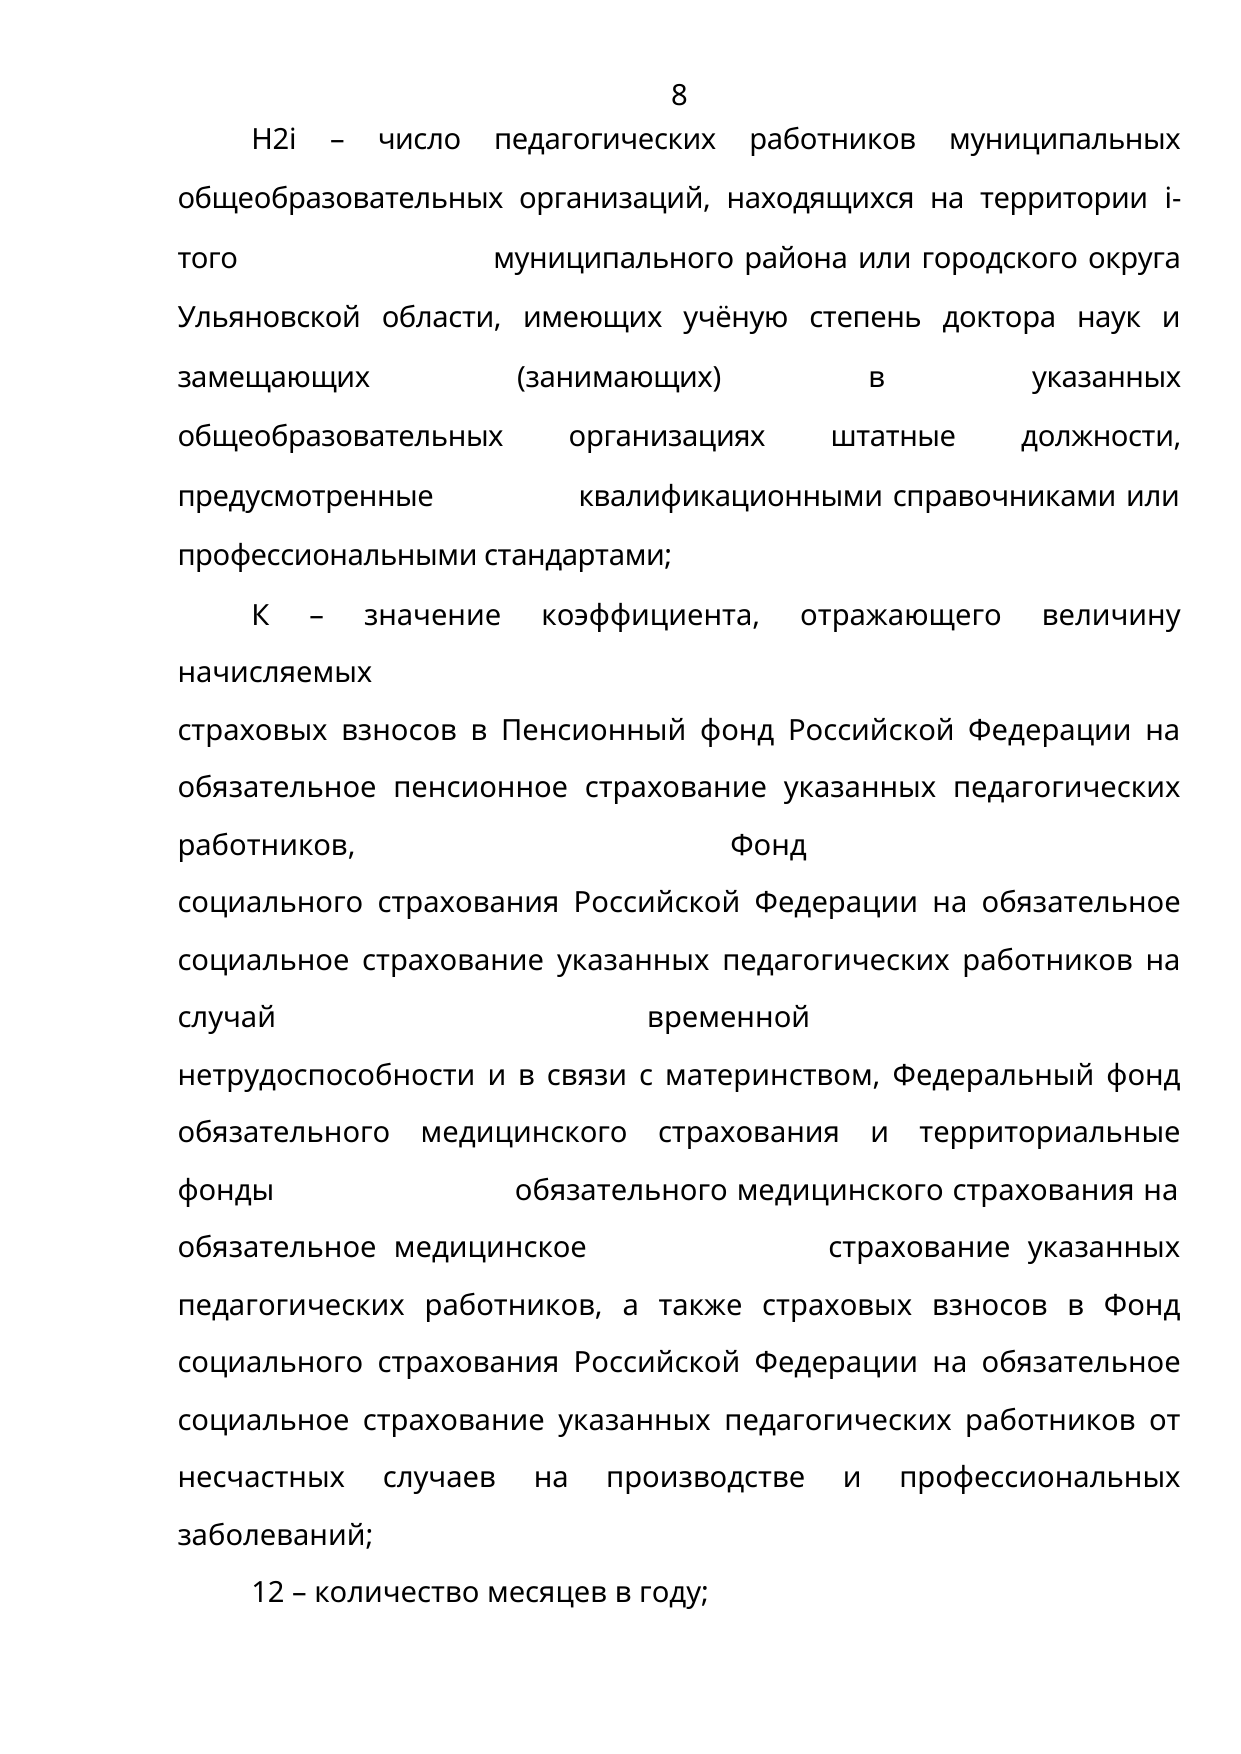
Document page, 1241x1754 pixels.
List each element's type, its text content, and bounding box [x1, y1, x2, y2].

text К – значение коэффициента, отражающего величину начисляемых страховых взносов в Пенсионный фонд Российской Федерации на обязательное пенсионное страхование указанных педагогических работников, Фонд социального страхования Российской Федерации на обязательное социальное страхование указанных педагогических работников на случай временной нетрудоспособности и в связи с материнством, Федеральный фонд обязательного медицинского страхования и территориальные фонды обязательного медицинского страхования на обязательное медицинское страхование указанных педагогических работников, а также страховых взносов в Фонд социального страхования Российской Федерации на обязательное социальное страхование указанных педагогических работников от несчастных случаев на производстве и профессиональных заболеваний; [177, 594, 1181, 1554]
text Н2i – число педагогических работников муниципальных общеобразовательных организаций, находящихся на территории i-того муниципального района или городского округа Ульяновской области, имеющих учёную степень доктора наук и замещающих (занимающих) в указанных общеобразовательных организациях штатные должности, предусмотренные квалификационными справочниками или профессиональными стандартами; [177, 118, 1181, 574]
text 12 – количество месяцев в году; [177, 1571, 1181, 1611]
